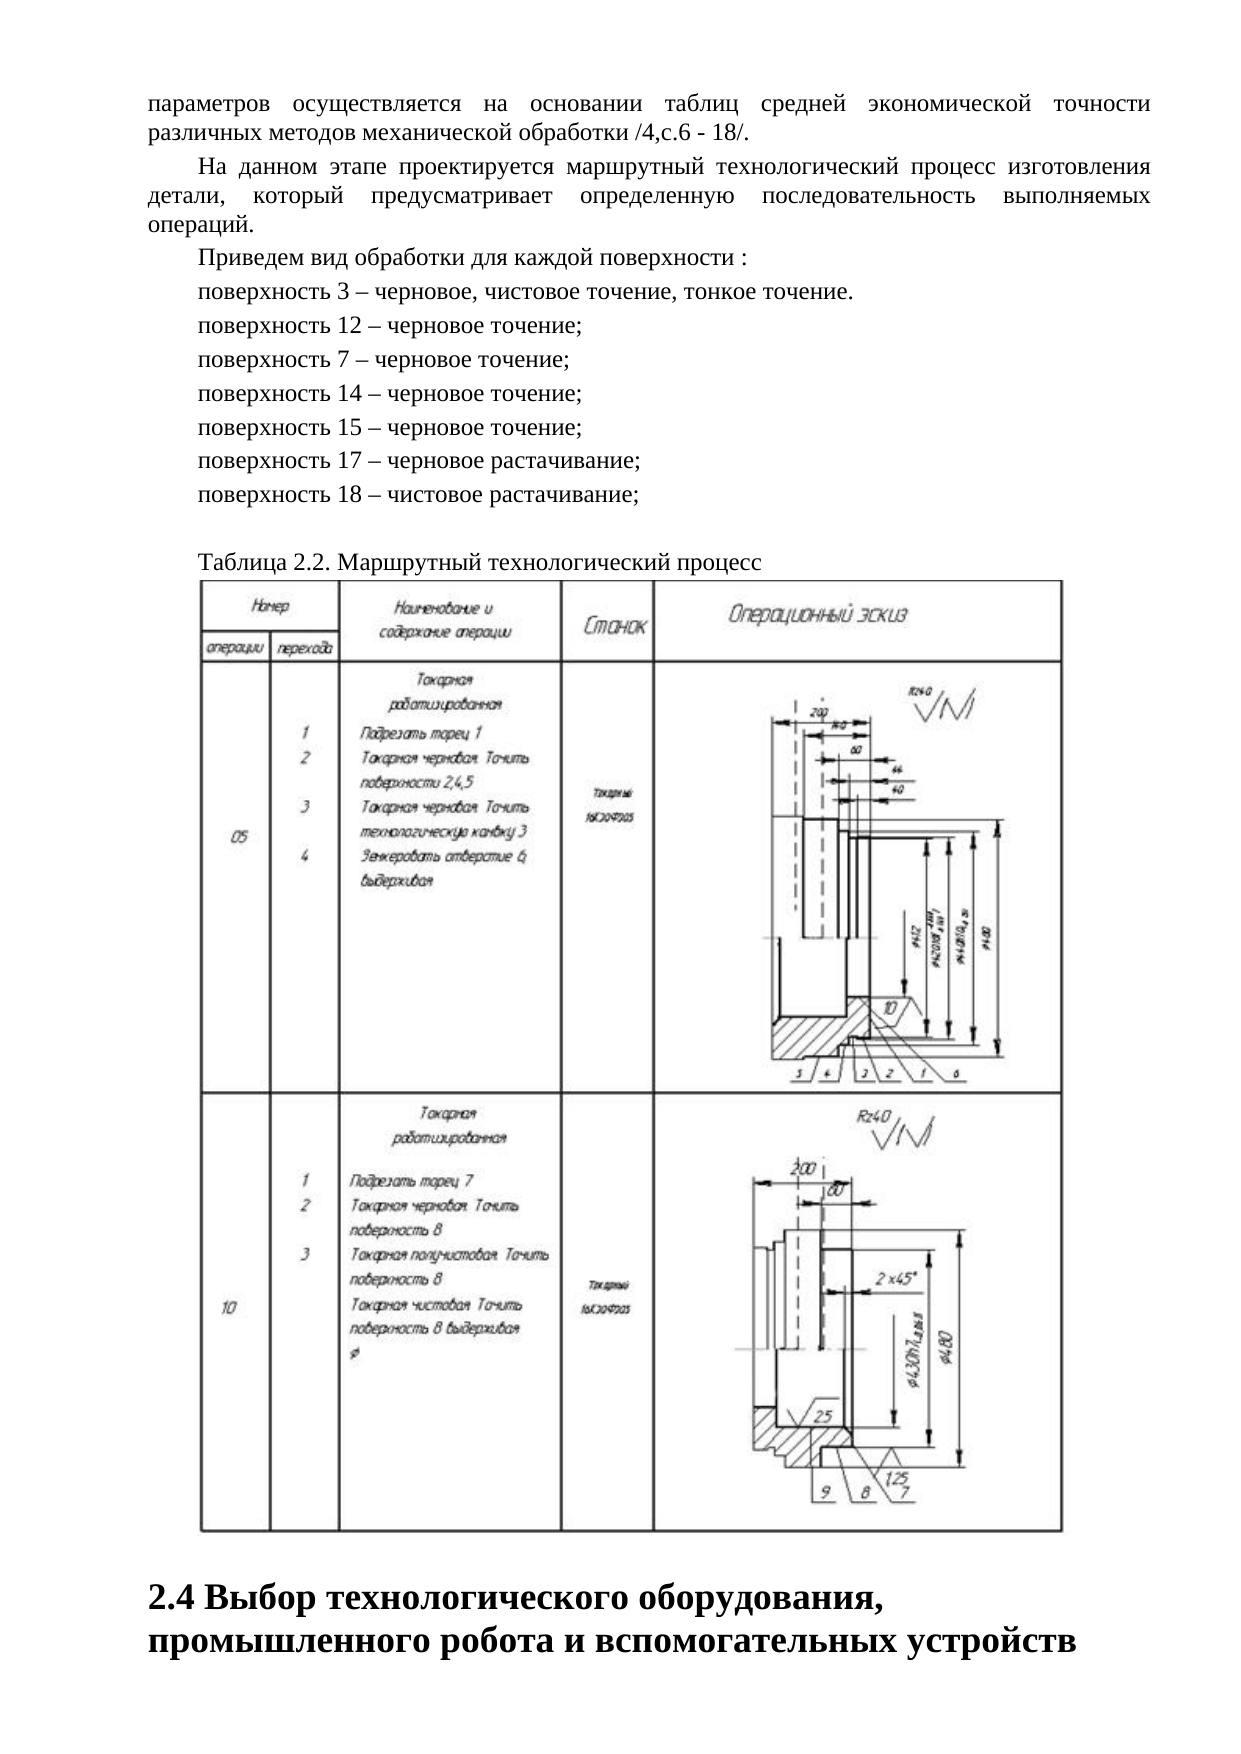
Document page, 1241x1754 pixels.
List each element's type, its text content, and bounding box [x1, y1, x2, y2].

text На данном этапе проектируется маршрутный технологический процесс изготовления детали, который предусматривает определенную последовательность выполняемых операций. [148, 151, 1152, 237]
text поверхность 14 – черновое точение; [148, 378, 1152, 407]
text поверхность 3 – черновое, чистовое точение, тонкое точение. [148, 276, 1152, 305]
text поверхность 17 – черновое растачивание; [148, 446, 1152, 474]
text поверхность 15 – черновое точение; [148, 412, 1152, 441]
subtitle 2.4 Выбор технологического оборудования, промышленного робота и вспомогательных устройств [148, 1575, 1152, 1661]
text поверхность 7 – черновое точение; [148, 344, 1152, 373]
picture [197, 580, 1070, 1536]
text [148, 88, 1152, 146]
text Таблица 2.2. Маршрутный технологический процесс [148, 547, 1152, 576]
text поверхность 12 – черновое точение; [148, 310, 1152, 339]
text поверхность 18 – чистовое растачивание; [148, 479, 1152, 508]
text Приведем вид обработки для каждой поверхности : [148, 242, 1152, 271]
